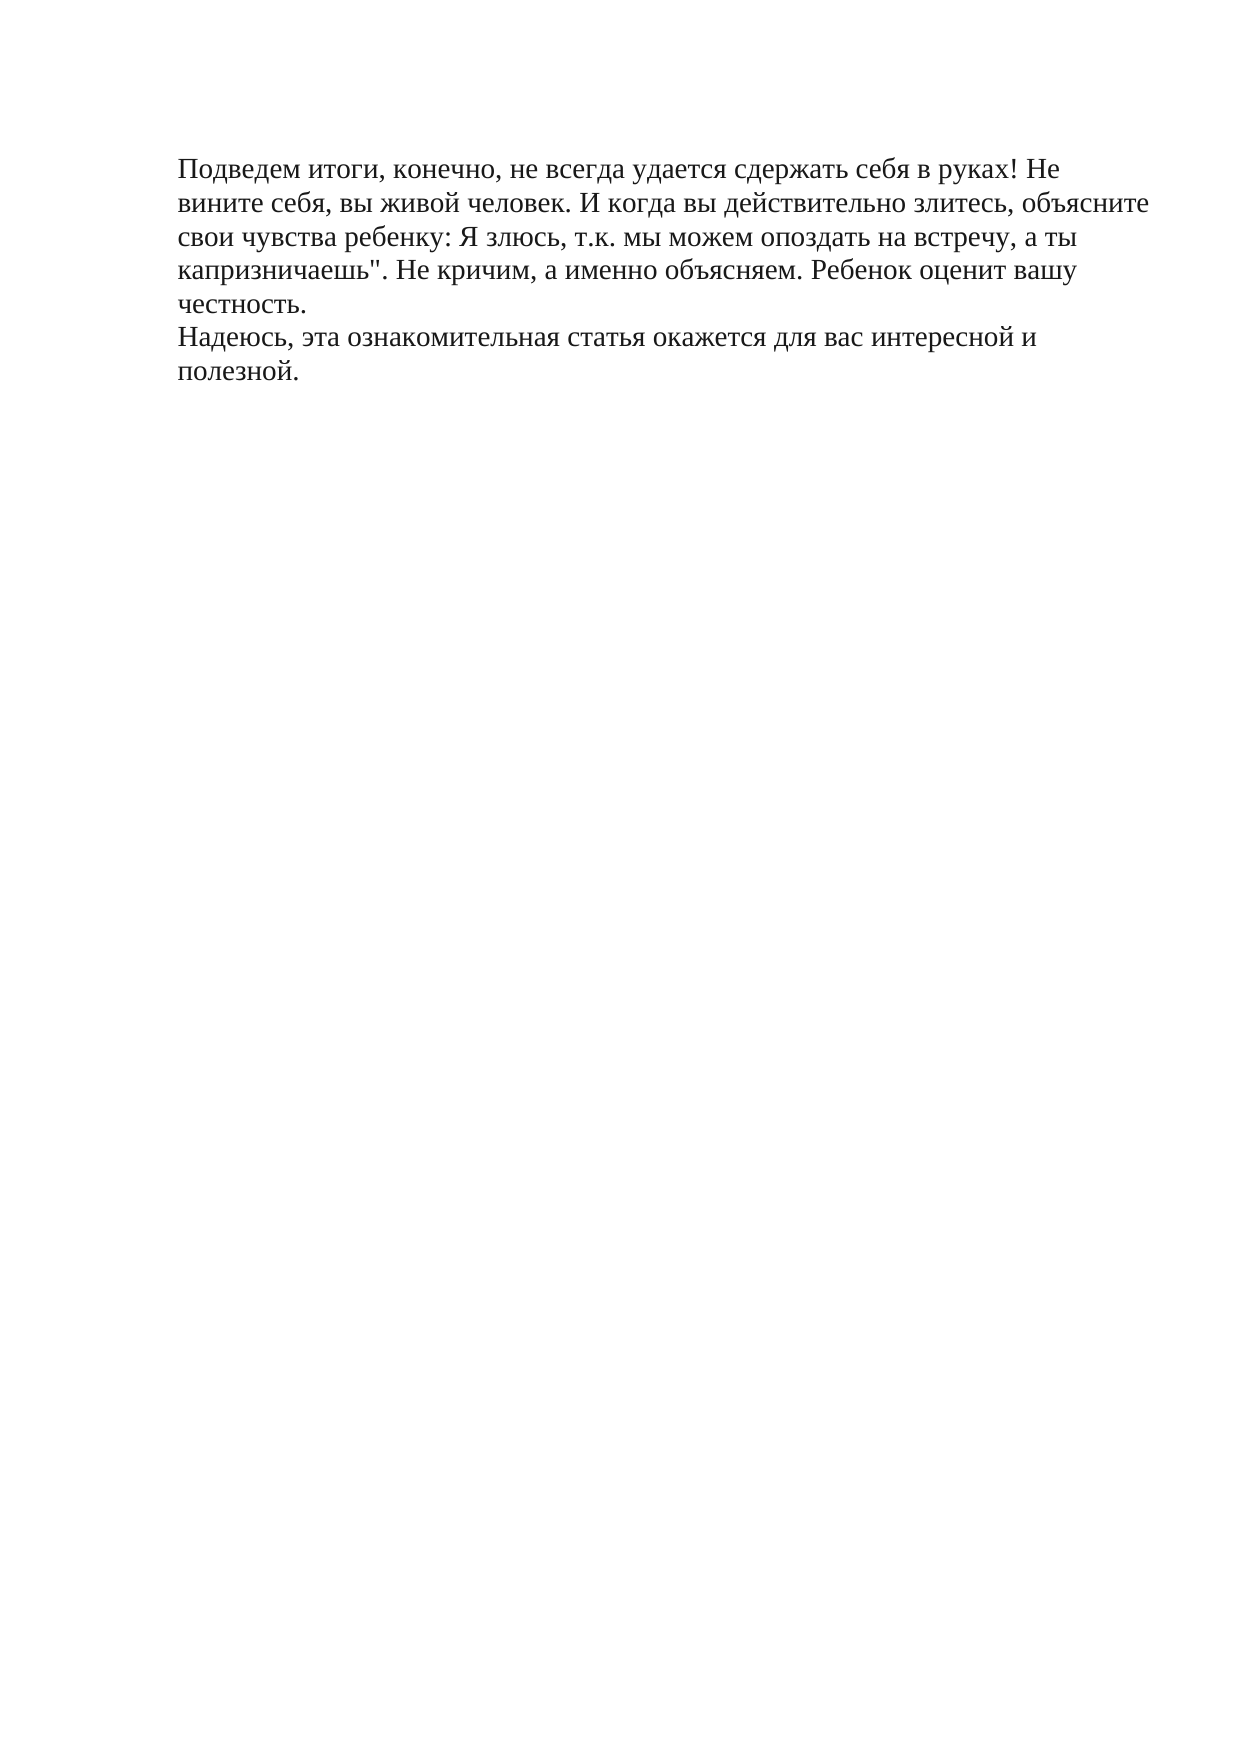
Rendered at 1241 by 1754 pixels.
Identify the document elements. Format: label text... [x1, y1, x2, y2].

text Подведем итоги, конечно, не всегда удается сдержать себя в руках! Не вините себя, вы живой человек. И когда вы действительно злитесь, объясните свои чувства ребенку: Я злюсь, т.к. мы можем опоздать на встречу, а ты капризничаешь". Не кричим, а именно объясняем. Ребенок оценит вашу честность. [177, 152, 1152, 319]
text Надеюсь, эта ознакомительная статья окажется для вас интересной и полезной. [177, 319, 1152, 386]
